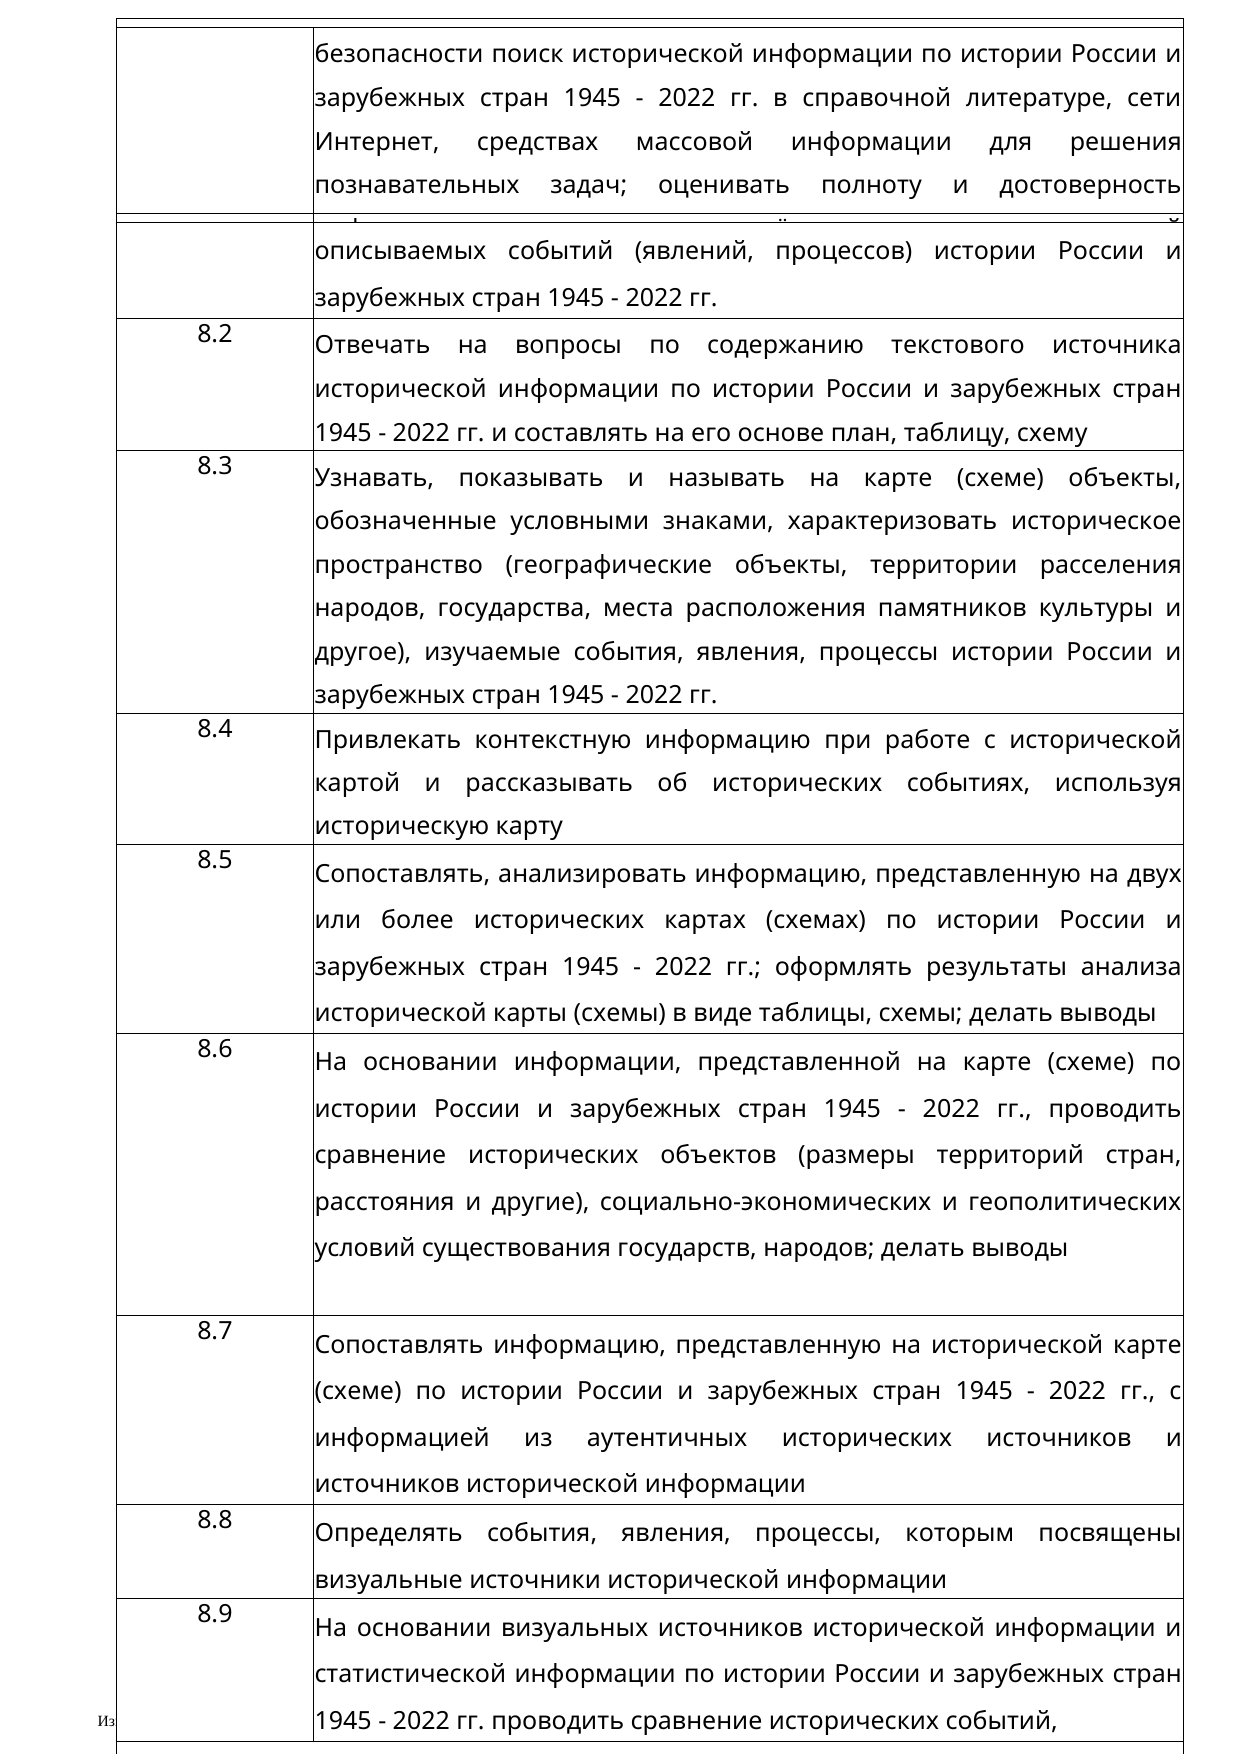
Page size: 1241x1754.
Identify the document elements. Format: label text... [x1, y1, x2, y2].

table_header безопасности поиск исторической информации по истории России и зарубежных стран 1945 - 2022 гг. в справочной литературе, сети Интернет, средствах массовой информации для решения познавательных задач; оценивать полноту и достоверность информации с точки зрения её соответствия исторической действительно сти [314, 28, 1183, 213]
table_cell Определять события, явления, процессы, которым посвящены визуальные источники исторической информации [314, 1505, 1183, 1598]
table_cell 8.6 [117, 1034, 313, 1315]
table_cell На основании визуальных источников исторической информации и статистической информации по истории России и зарубежных стран 1945 - 2022 гг. проводить сравнение исторических событий, [314, 1599, 1183, 1741]
table_cell Привлекать контекстную информацию при работе с исторической картой и рассказывать об исторических событиях, используя историческую карту [314, 714, 1183, 844]
table_cell На основании информации, представленной на карте (схеме) по истории России и зарубежных стран 1945 - 2022 гг., проводить сравнение исторических объектов (размеры территорий стран, расстояния и другие), социально-экономических и геополитических условий существования государств, народов; делать выводы [314, 1034, 1183, 1315]
table_cell 8.7 [117, 1316, 313, 1504]
table_header [117, 223, 313, 318]
table_cell Сопоставлять, анализировать информацию, представленную на двух или более исторических картах (схемах) по истории России и зарубежных стран 1945 - 2022 гг.; оформлять результаты анализа исторической карты (схемы) в виде таблицы, схемы; делать выводы [314, 845, 1183, 1033]
table_cell Отвечать на вопросы по содержанию текстового источника исторической информации по истории России и зарубежных стран 1945 - 2022 гг. и составлять на его основе план, таблицу, схему [314, 319, 1183, 450]
table_header описываемых событий (явлений, процессов) истории России и зарубежных стран 1945 - 2022 гг. [314, 223, 1183, 318]
table_cell 8.9 [117, 1599, 313, 1741]
table_cell 8.4 [117, 714, 313, 844]
table_header [117, 28, 313, 213]
table_cell Узнавать, показывать и называть на карте (схеме) объекты, обозначенные условными знаками, характеризовать историческое пространство (географические объекты, территории расселения народов, государства, места расположения памятников культуры и другое), изучаемые события, явления, процессы истории России и зарубежных стран 1945 - 2022 гг. [314, 451, 1183, 713]
table_header [117, 214, 313, 222]
table_cell Сопоставлять информацию, представленную на исторической карте (схеме) по истории России и зарубежных стран 1945 - 2022 гг., с информацией из аутентичных исторических источников и источников исторической информации [314, 1316, 1183, 1504]
table_cell 8.5 [117, 845, 313, 1033]
table_cell 8.3 [117, 451, 313, 713]
table_cell 8.2 [117, 319, 313, 450]
table_cell 8.8 [117, 1505, 313, 1598]
